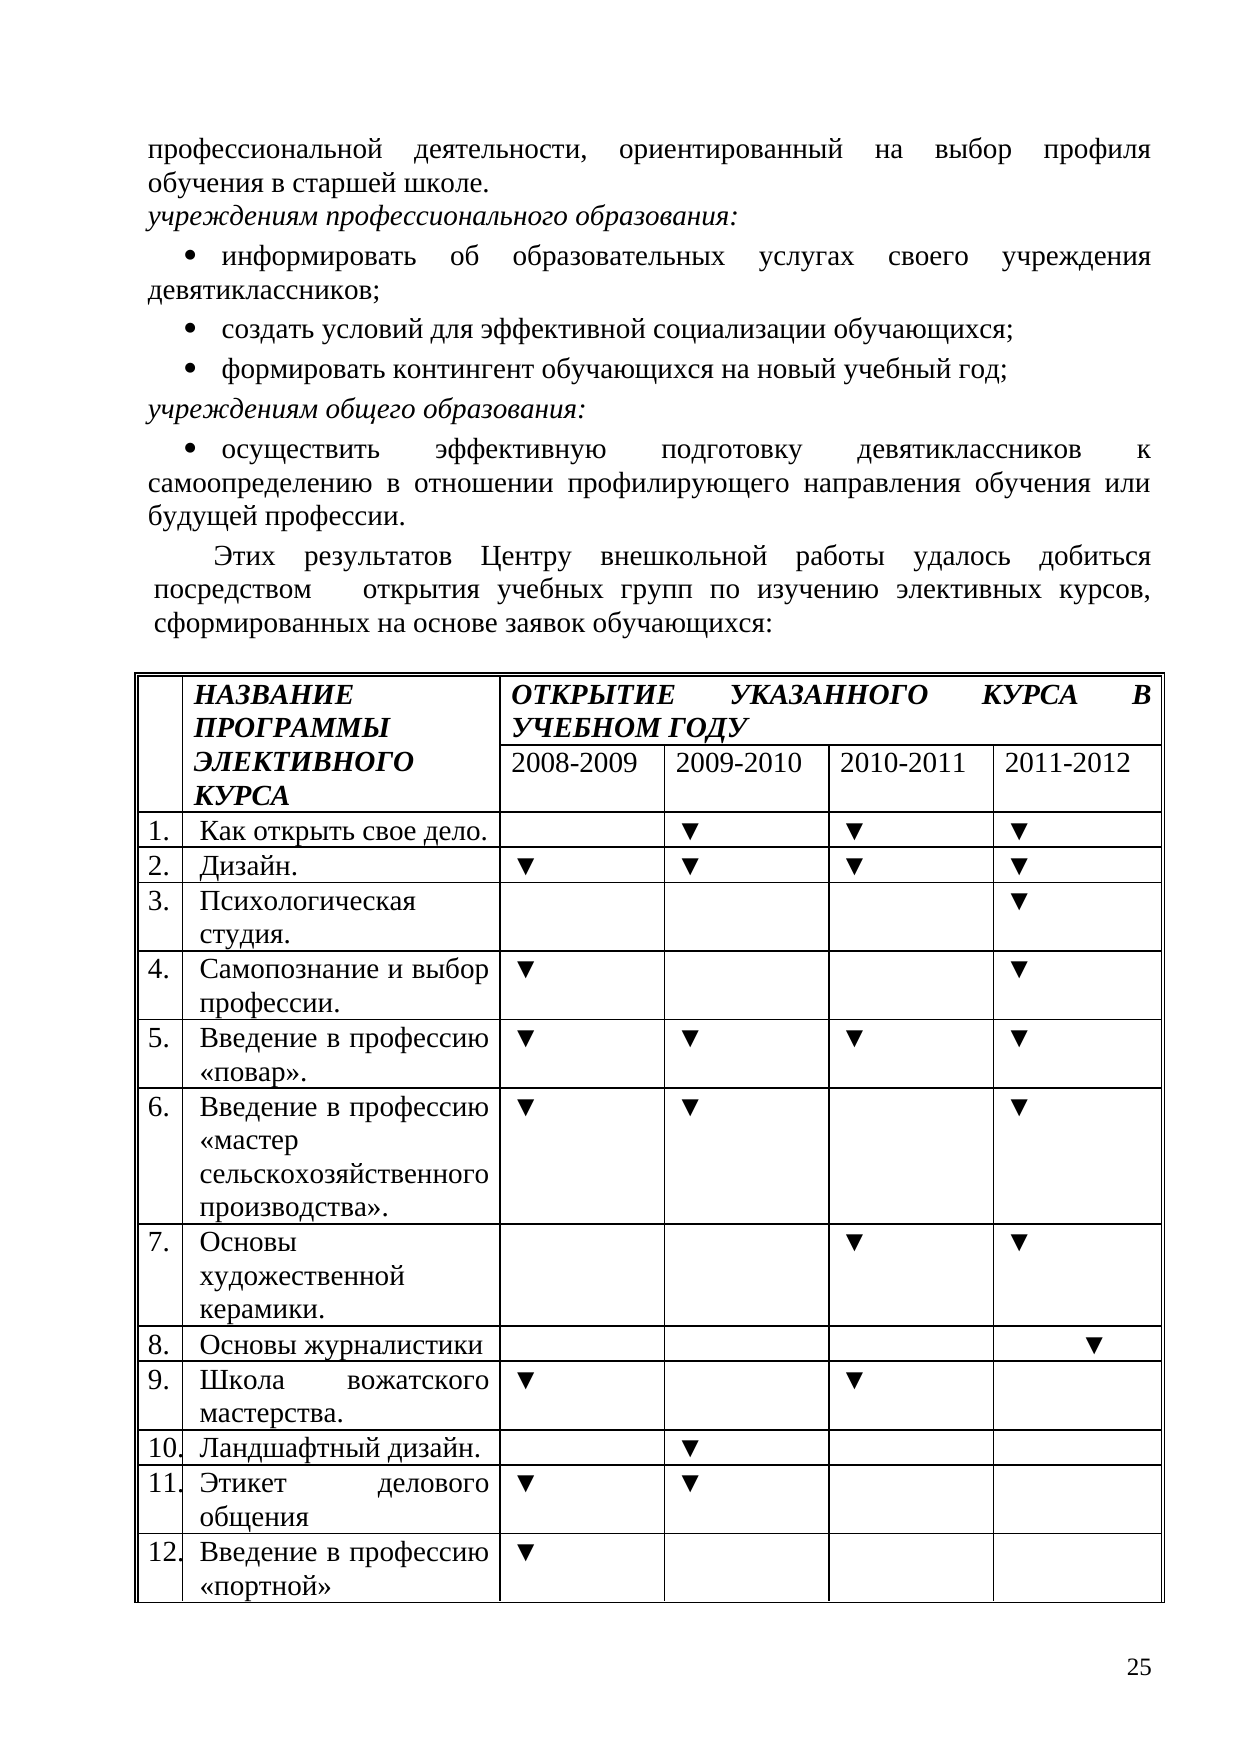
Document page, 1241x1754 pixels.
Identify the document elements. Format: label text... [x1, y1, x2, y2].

table_cell ▼ [994, 813, 1161, 846]
table_cell ▼ [994, 1020, 1161, 1087]
table_cell [994, 1534, 1161, 1601]
table_cell Основы журналистики [183, 1327, 499, 1360]
table_cell [501, 883, 664, 950]
table_cell [665, 952, 828, 1019]
table_cell [139, 1020, 182, 1087]
table_cell ▼ [501, 952, 664, 1019]
table_cell [139, 952, 182, 1019]
table_cell Дизайн. [183, 848, 499, 881]
table_cell [830, 952, 993, 1019]
table_cell Школа вожатского мастерства. [183, 1362, 499, 1429]
table_cell ▼ [830, 813, 993, 846]
table_cell ▼ [994, 1327, 1161, 1360]
list информировать об образовательных услугах своего учреждения девятиклассников; [148, 238, 1152, 305]
table_cell [139, 1534, 182, 1601]
table_cell ▼ [830, 1362, 993, 1429]
table_cell 2011-2012 [994, 746, 1161, 811]
table_cell ▼ [665, 1431, 828, 1464]
table_cell ▼ [501, 1362, 664, 1429]
table_cell ▼ [665, 1466, 828, 1533]
table_cell Как открыть свое дело. [183, 813, 499, 846]
table_cell Введение в профессию «портной» [183, 1534, 499, 1601]
text учреждениям профессионального образования: [148, 198, 1152, 232]
table_cell [139, 1089, 182, 1223]
table_cell Основы художественной керамики. [183, 1225, 499, 1325]
table_header [139, 677, 182, 811]
table_cell Ландшафтный дизайн. [183, 1431, 499, 1464]
table_cell ▼ [665, 1089, 828, 1223]
table_cell Введение в профессию «мастер сельскохозяйственного производства». [183, 1089, 499, 1223]
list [148, 131, 1152, 198]
table_cell ▼ [830, 1020, 993, 1087]
table_cell [665, 1225, 828, 1325]
table_cell [830, 1534, 993, 1601]
table_cell ▼ [501, 1089, 664, 1223]
table_cell [665, 1362, 828, 1429]
table_cell ▼ [830, 1225, 993, 1325]
table_cell [501, 1327, 664, 1360]
table_cell ▼ [501, 848, 664, 881]
table_cell [994, 1431, 1161, 1464]
table_cell ▼ [501, 1020, 664, 1087]
table_cell [830, 1466, 993, 1533]
table_cell 2010-2011 [830, 746, 993, 811]
table_cell ▼ [994, 883, 1161, 950]
table_cell Самопознание и выбор профессии. [183, 952, 499, 1019]
table_cell ▼ [994, 952, 1161, 1019]
table_cell ▼ [501, 1534, 664, 1601]
table_cell [830, 883, 993, 950]
table_cell [830, 1089, 993, 1223]
table_cell Этикет делового общения [183, 1466, 499, 1533]
text Этих результатов Центру внешкольной работы удалось добиться посредством открытия учебных групп по изучению элективных курсов, сформированных на основе заявок обучающихся: [154, 538, 1152, 639]
table_cell ▼ [994, 1089, 1161, 1223]
table_cell [501, 1431, 664, 1464]
table_cell [139, 1362, 182, 1429]
table_cell [665, 1327, 828, 1360]
table_cell [501, 813, 664, 846]
table_cell ▼ [994, 1225, 1161, 1325]
table_cell ▼ [665, 1020, 828, 1087]
table_cell Психологическая студия. [183, 883, 499, 950]
table_cell ▼ [830, 848, 993, 881]
table_cell [139, 1327, 182, 1360]
table_cell [994, 1362, 1161, 1429]
list осуществить эффективную подготовку девятиклассников к самоопределению в отношении профилирующего направления обучения или будущей профессии. [148, 431, 1152, 532]
table_cell [830, 1327, 993, 1360]
table_cell ▼ [665, 813, 828, 846]
table_cell [139, 1225, 182, 1325]
table_header Открытие указанного курса в учебном году [501, 677, 1161, 744]
table_cell [139, 883, 182, 950]
table_cell [139, 1431, 182, 1464]
table_cell 2008-2009 [501, 746, 664, 811]
table_cell [830, 1431, 993, 1464]
table_cell ▼ [994, 848, 1161, 881]
list формировать контингент обучающихся на новый учебный год; [148, 351, 1152, 385]
table_cell [501, 1225, 664, 1325]
table_cell ▼ [501, 1466, 664, 1533]
table_header Название программы элективного курса [183, 677, 499, 811]
text учреждениям общего образования: [148, 391, 1152, 425]
table_cell [139, 848, 182, 881]
table_cell [665, 1534, 828, 1601]
table_cell [665, 883, 828, 950]
table_cell 2009-2010 [665, 746, 828, 811]
table_cell ▼ [665, 848, 828, 881]
list создать условий для эффективной социализации обучающихся; [148, 312, 1152, 345]
table_cell [994, 1466, 1161, 1533]
table_cell [139, 813, 182, 846]
table_cell [139, 1466, 182, 1533]
table_cell Введение в профессию «повар». [183, 1020, 499, 1087]
